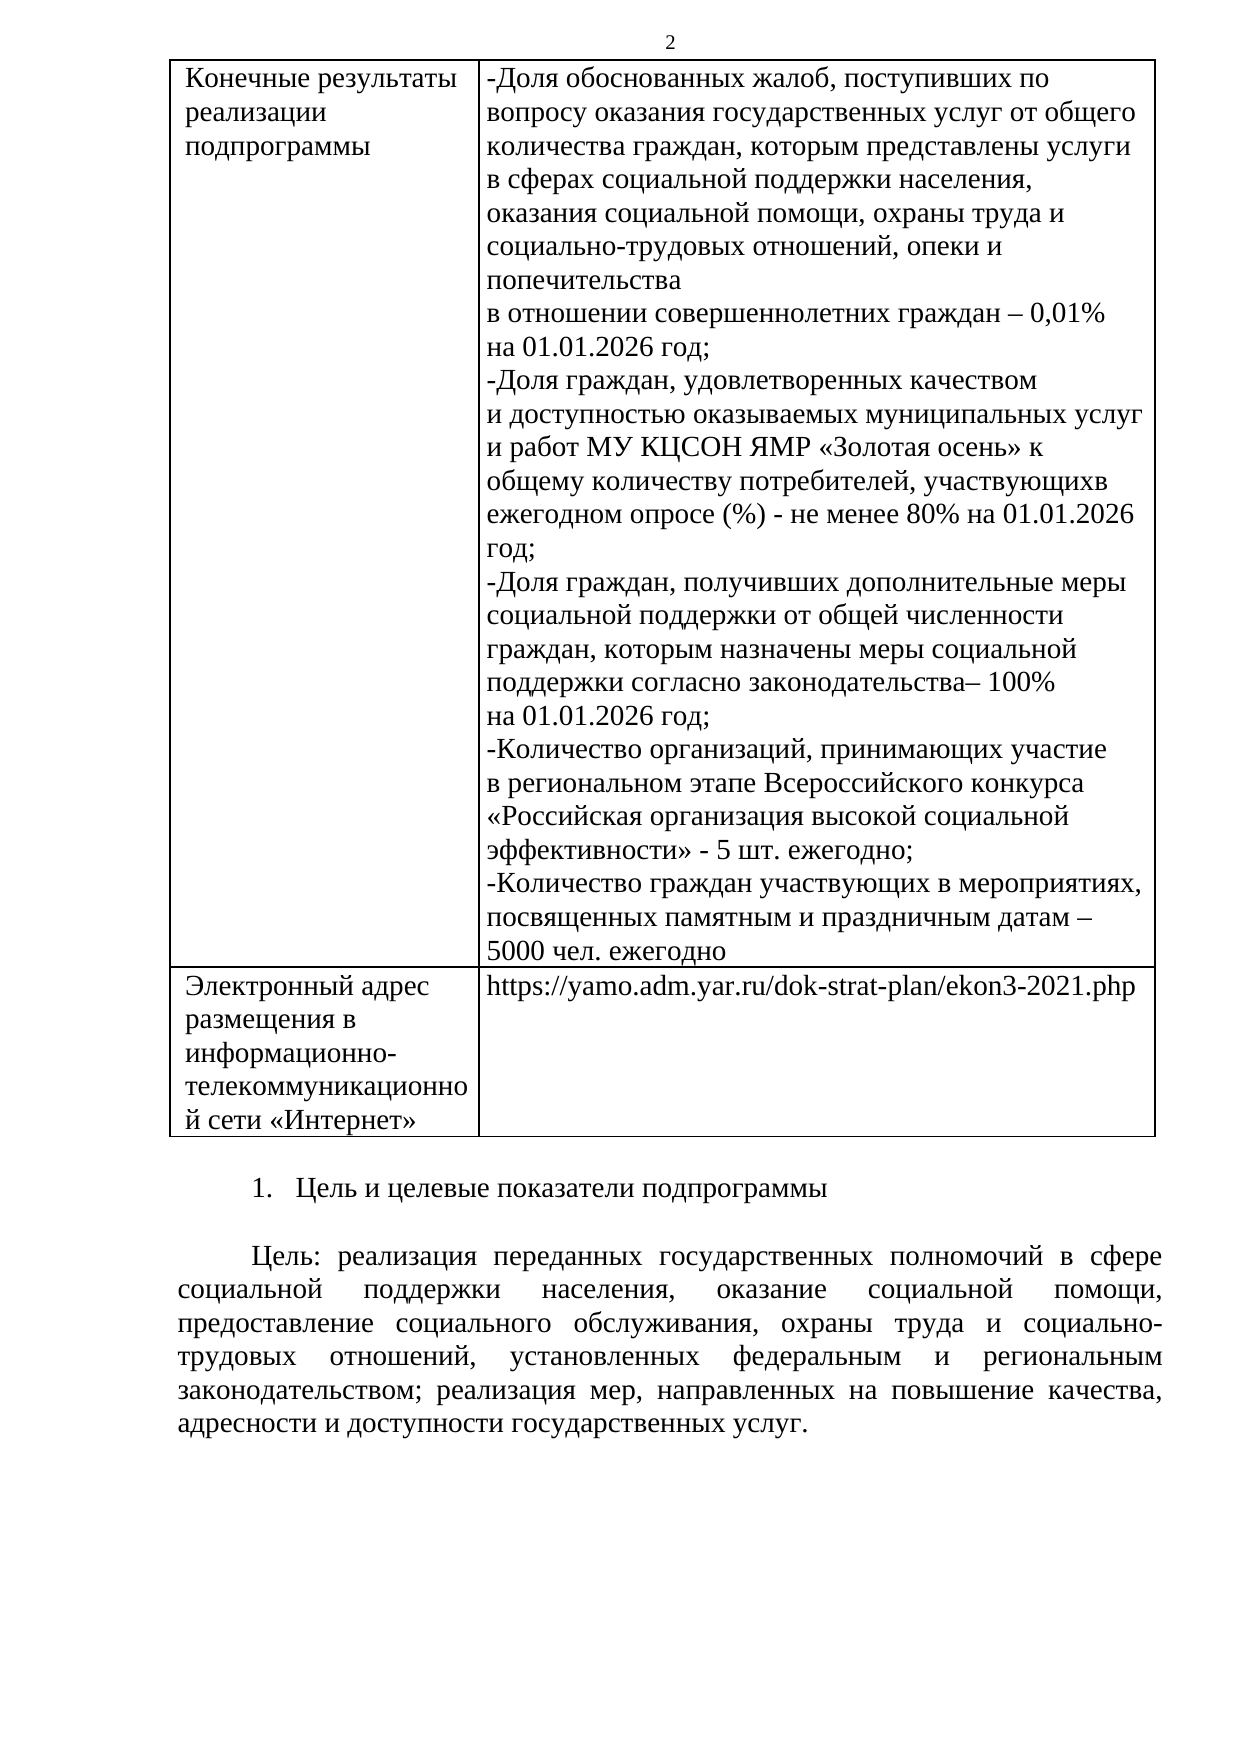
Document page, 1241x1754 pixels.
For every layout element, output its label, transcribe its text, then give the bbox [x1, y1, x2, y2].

table_cell -Доля обоснованных жалоб, поступивших по вопросу оказания государственных услуг от общего количества граждан, которым представлены услуги в сферах социальной поддержки населения, оказания социальной помощи, охраны труда и социально-трудовых отношений, опеки и попечительства в отношении совершеннолетних граждан – 0,01% на 01.01.2026 год; -Доля граждан, удовлетворенных качеством и доступностью оказываемых муниципальных услуг и работ МУ КЦСОН ЯМР «Золотая осень» к общему количеству потребителей, участвующихв ежегодном опросе (%) - не менее 80% на 01.01.2026 год; -Доля граждан, получивших дополнительные меры социальной поддержки от общей численности граждан, которым назначены меры социальной поддержки согласно законодательства– 100% на 01.01.2026 год; -Количество организаций, принимающих участие в региональном этапе Всероссийского конкурса «Российская организация высокой социальной эффективности» - 5 шт. ежегодно; -Количество граждан участвующих в мероприятиях, посвященных памятным и праздничным датам – 5000 чел. ежегодно [480, 61, 1154, 966]
table_cell Конечные результаты реализации подпрограммы [171, 61, 478, 966]
table_cell https://yamo.adm.yar.ru/dok-strat-plan/ekon3-2021.php [480, 968, 1154, 1136]
table_cell Электронный адрес размещения в информационно-телекоммуникационной сети «Интернет» [171, 968, 478, 1136]
list Цель и целевые показатели подпрограммы [177, 1171, 1163, 1204]
text Цель: реализация переданных государственных полномочий в сфере социальной поддержки населения, оказание социальной помощи, предоставление социального обслуживания, охраны труда и социально- трудовых отношений, установленных федеральным и региональным законодательством; реализация мер, направленных на повышение качества, адресности и доступности государственных услуг. [177, 1238, 1163, 1439]
